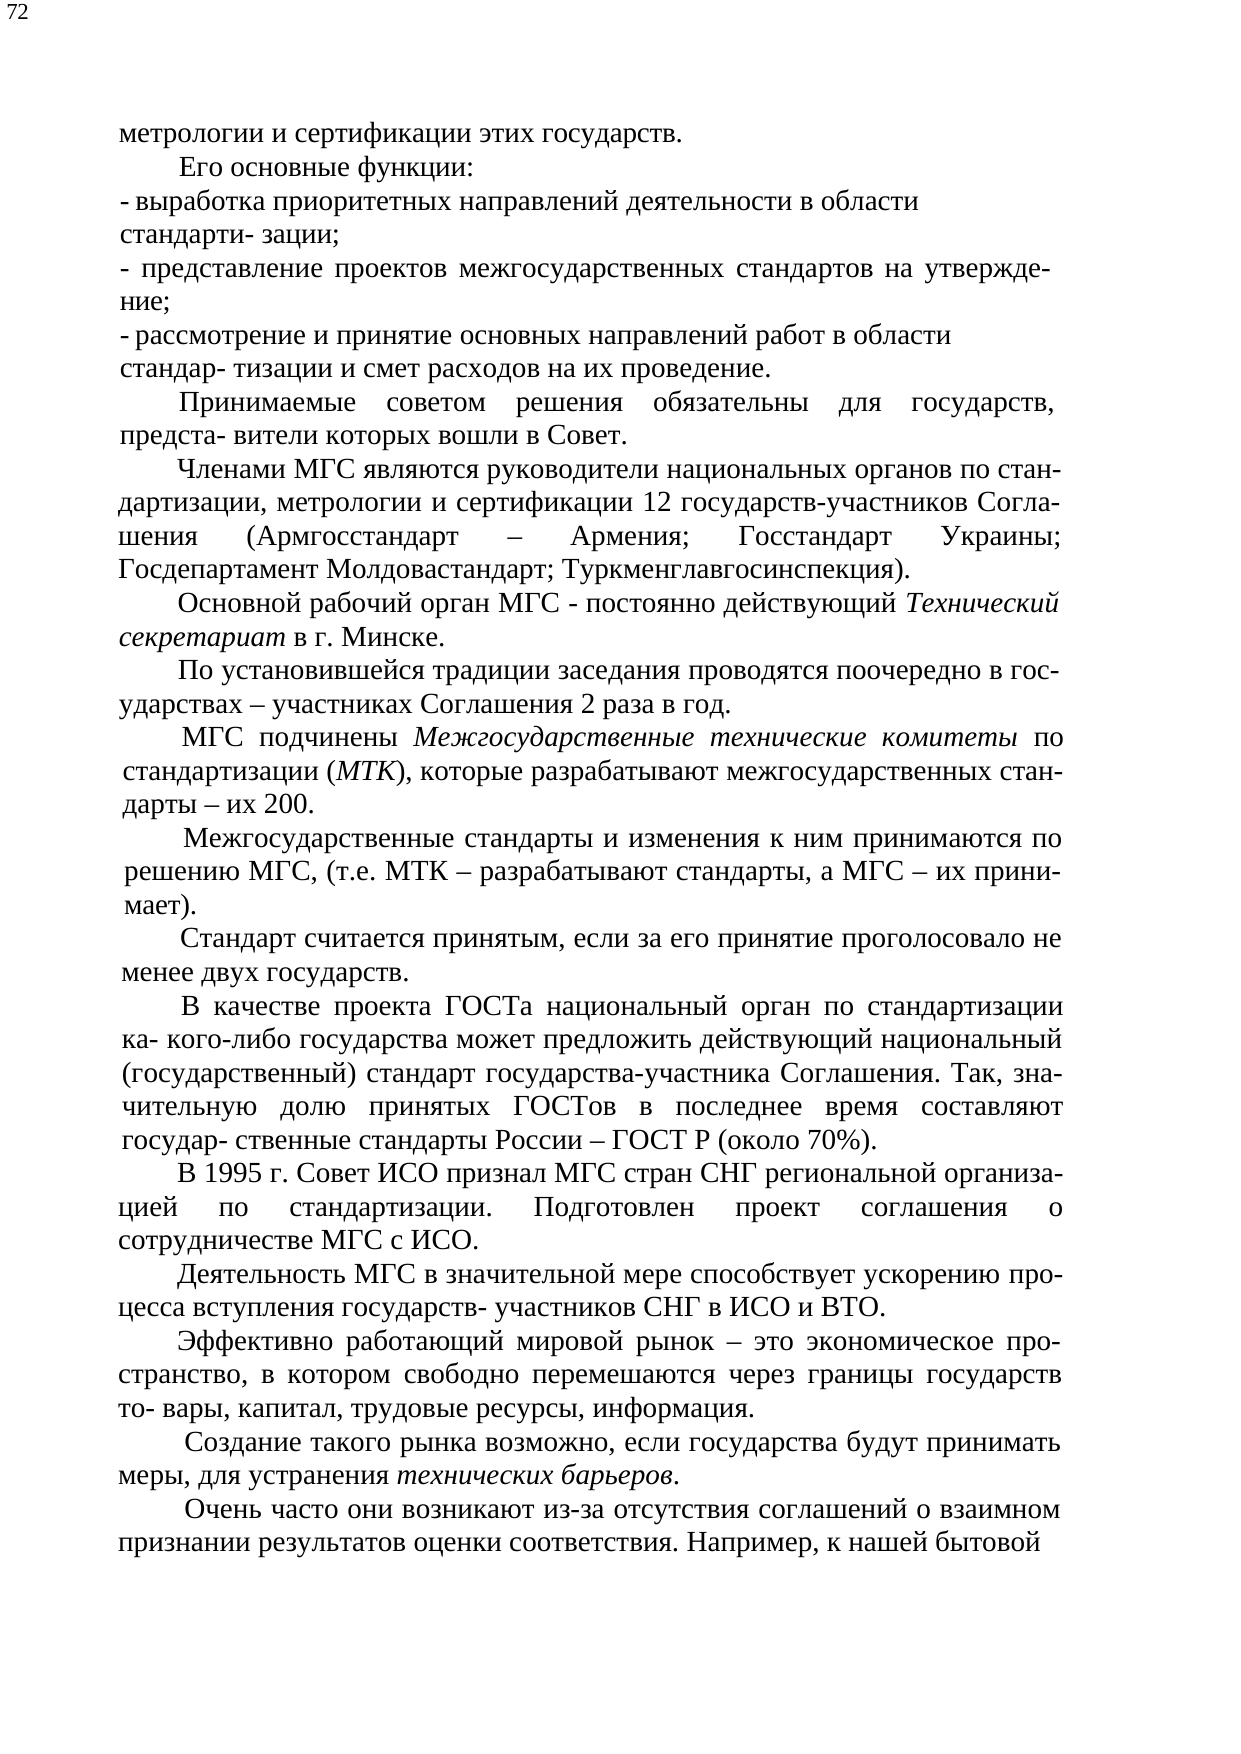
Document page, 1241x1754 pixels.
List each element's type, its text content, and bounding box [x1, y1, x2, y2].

list представление проектов межгосударственных стандартов на утвержде- ние; [119, 250, 1054, 317]
text Принимаемые советом решения обязательны для государств, предста- вители которых вошли в Совет. [119, 384, 1054, 451]
text По установившейся традиции заседания проводятся поочередно в гос- ударствах – участниках Соглашения 2 раза в год. [119, 652, 1059, 719]
text Межгосударственные стандарты и изменения к ним принимаются по решению МГС, (т.е. МТК – разрабатывают стандарты, а МГС – их прини- мает). [124, 820, 1063, 921]
text В 1995 г. Совет ИСО признал МГС стран СНГ региональной организа- цией по стандартизации. Подготовлен проект соглашения о сотрудничестве МГС с ИСО. [118, 1155, 1063, 1256]
text Стандарт считается принятым, если за его принятие проголосовало не менее двух государств. [121, 921, 1063, 988]
text Основной рабочий орган МГС - постоянно действующий Технический секретариат в г. Минске. [118, 585, 1062, 652]
text Создание такого рынка возможно, если государства будут принимать меры, для устранения технических барьеров. [118, 1424, 1062, 1491]
text Эффективно работающий мировой рынок – это экономическое про- странство, в котором свободно перемешаются через границы государств то- вары, капитал, трудовые ресурсы, информация. [118, 1323, 1062, 1424]
text Его основные функции: [178, 149, 1151, 183]
list рассмотрение и принятие основных направлений работ в области стандар- тизации и смет расходов на их проведение. [119, 317, 1054, 384]
text В качестве проекта ГОСТа национальный орган по стандартизации ка- кого-либо государства может предложить действующий национальный (государственный) стандарт государства-участника Соглашения. Так, зна- чительную долю принятых ГОСТов в последнее время составляют государ- ственные стандарты России – ГОСТ Р (около 70%). [122, 988, 1063, 1155]
text Очень часто они возникают из-за отсутствия соглашений о взаимном признании результатов оценки соответствия. Например, к нашей бытовой [118, 1491, 1061, 1558]
text Членами МГС являются руководители национальных органов по стан- дартизации, метрологии и сертификации 12 государств-участников Согла- шения (Армгосстандарт – Армения; Госстандарт Украины; Госдепартамент Молдовастандарт; Туркменглавгосинспекция). [118, 451, 1061, 585]
text метрологии и сертификации этих государств. [118, 115, 1151, 149]
text Деятельность МГС в значительной мере способствует ускорению про- цесса вступления государств- участников СНГ в ИСО и ВТО. [118, 1256, 1063, 1323]
list выработка приоритетных направлений деятельности в области стандарти- зации; [119, 183, 1054, 250]
text МГС подчинены Межгосударственные технические комитеты по стандартизации (МТК), которые разрабатывают межгосударственных стан- дарты – их 200. [122, 719, 1063, 820]
